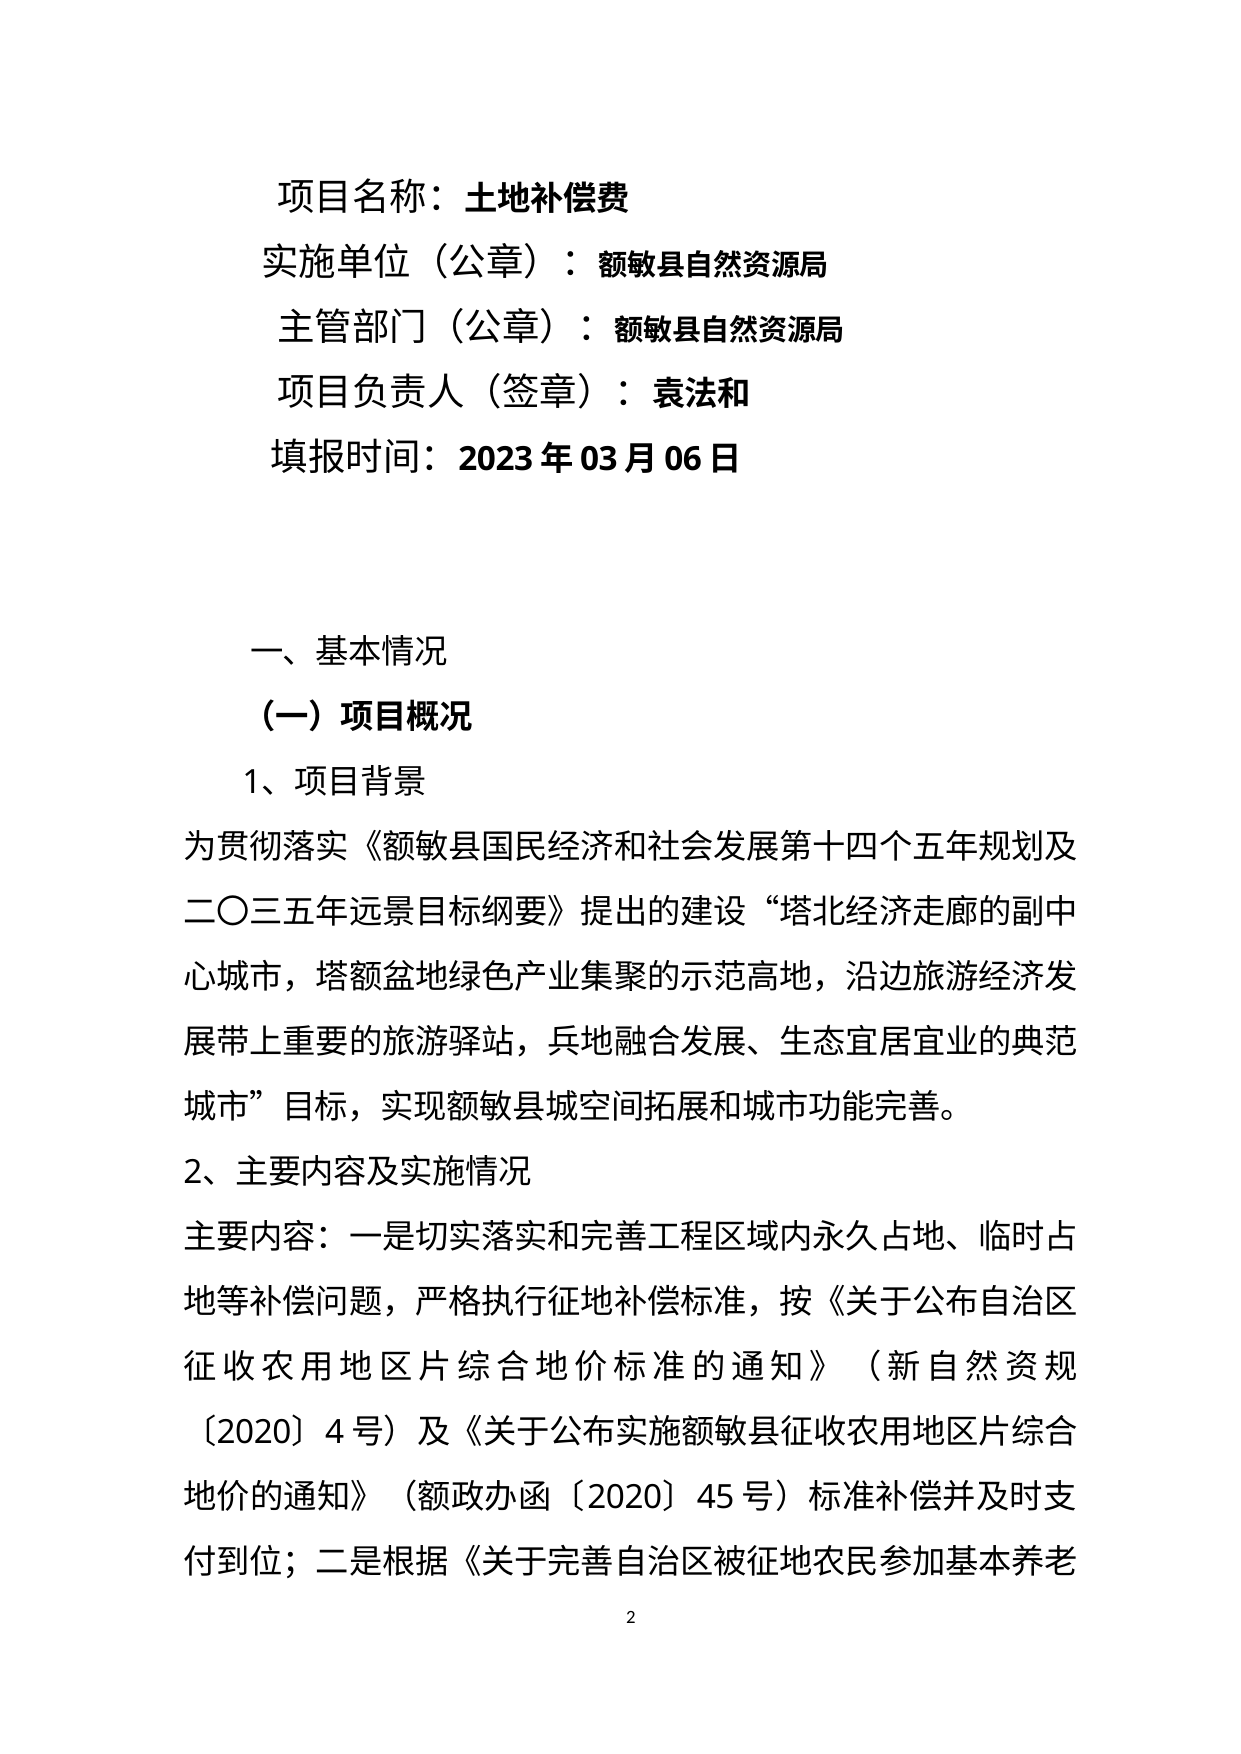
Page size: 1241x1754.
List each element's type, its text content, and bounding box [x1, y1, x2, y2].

text （一）项目概况 [183, 682, 1078, 747]
text 主管部门（公章）：额敏县自然资源局 [183, 292, 1078, 357]
text 实施单位（公章）：额敏县自然资源局 [183, 227, 1078, 292]
text 项目负责人（签章）：袁法和 [183, 357, 1078, 422]
text 项目名称：土地补偿费 [183, 162, 1078, 227]
text 一、基本情况 [183, 617, 1078, 682]
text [183, 747, 1078, 1592]
text 填报时间：2023年03月06日 [211, 422, 1078, 487]
